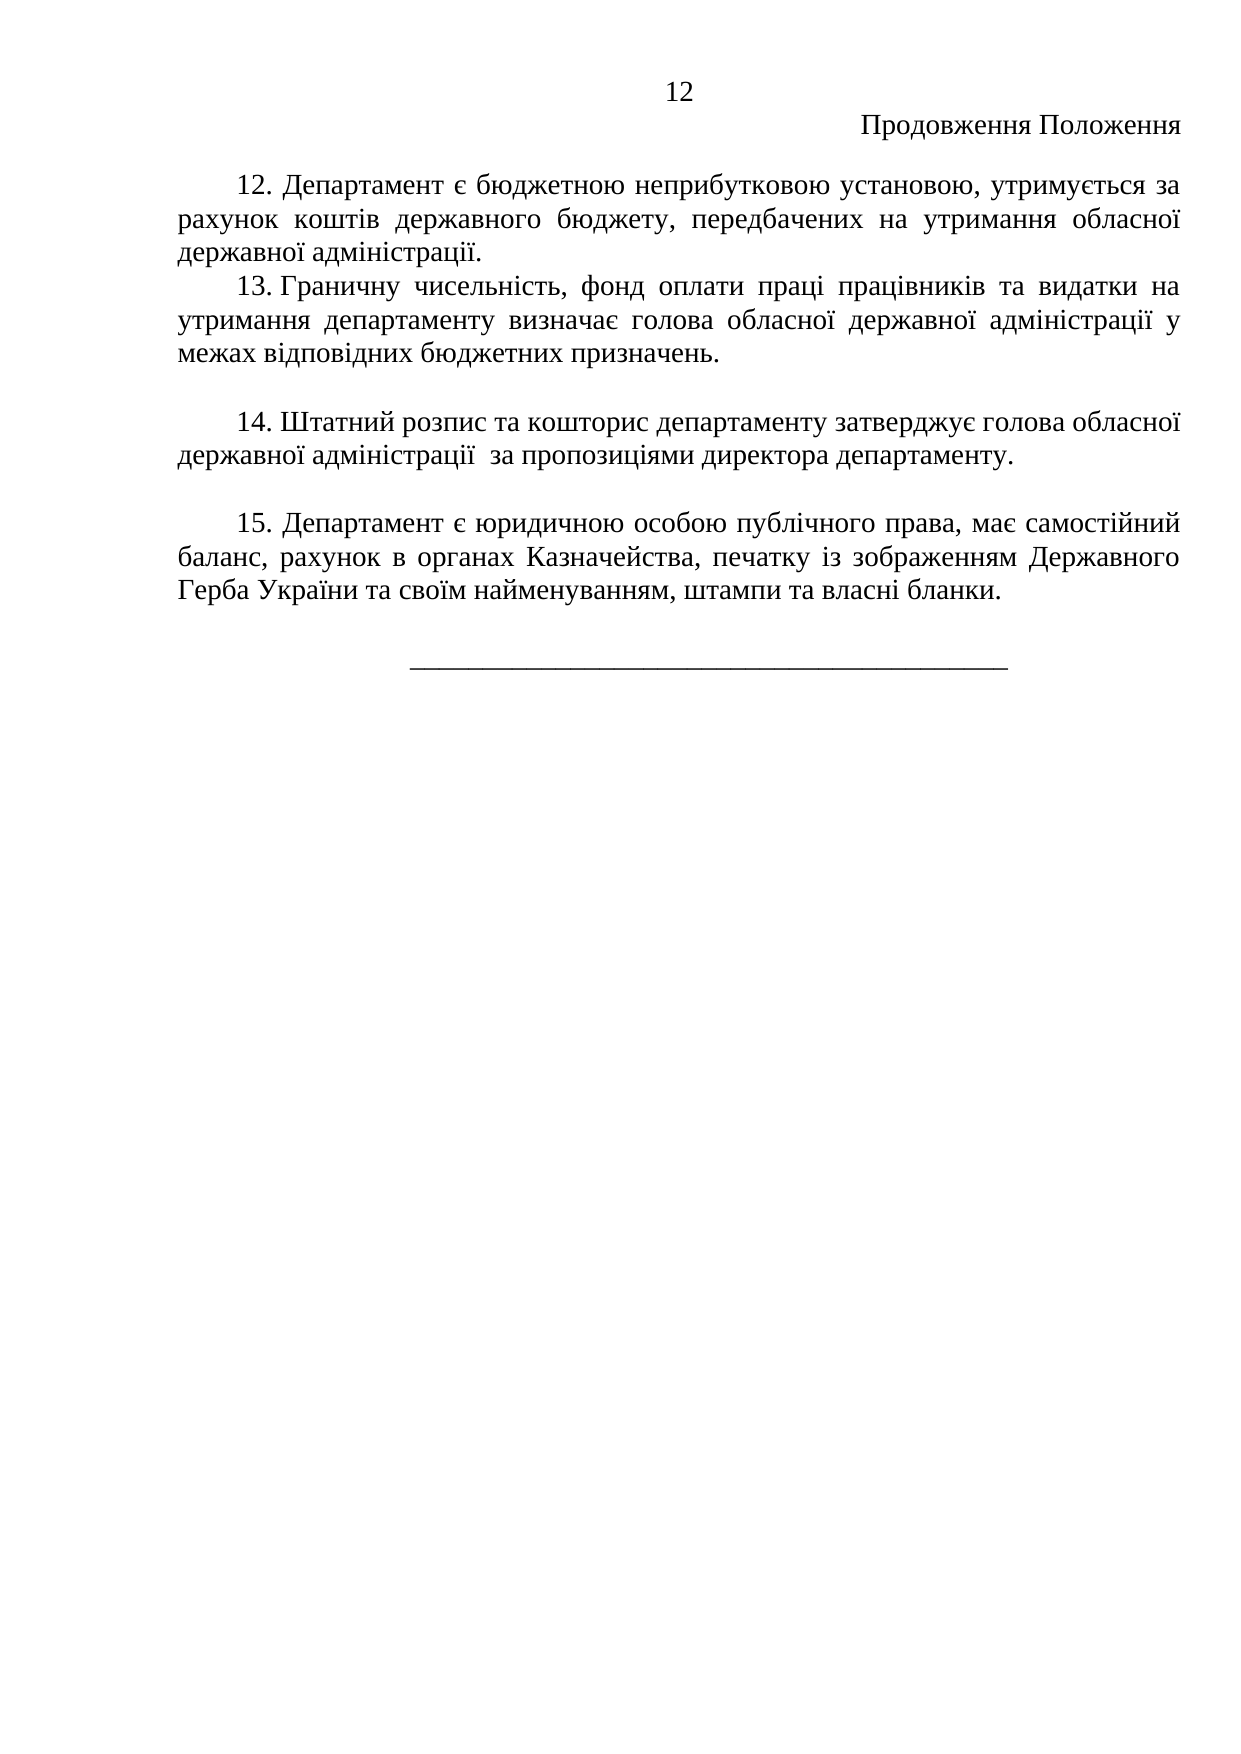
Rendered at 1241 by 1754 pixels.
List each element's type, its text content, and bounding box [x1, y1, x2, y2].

text 15. Департамент є юридичною особою публічного права, має самостійний баланс, рахунок в органах Казначейства, печатку із зображенням Державного Герба України та своїм найменуванням, штампи та власні бланки. [177, 505, 1181, 606]
text 13. Граничну чисельність, фонд оплати праці працівників та видатки на утримання департаменту визначає голова обласної державної адміністрації у межах відповідних бюджетних призначень. [177, 268, 1181, 369]
text _________________________________________ [177, 639, 1181, 673]
text 14. Штатний розпис та кошторис департаменту затверджує голова обласної державної адміністрації за пропозиціями директора департаменту. [177, 404, 1181, 471]
text 12. Департамент є бюджетною неприбутковою установою, утримується за рахунок коштів державного бюджету, передбачених на утримання обласної державної адміністрації. [177, 167, 1181, 268]
